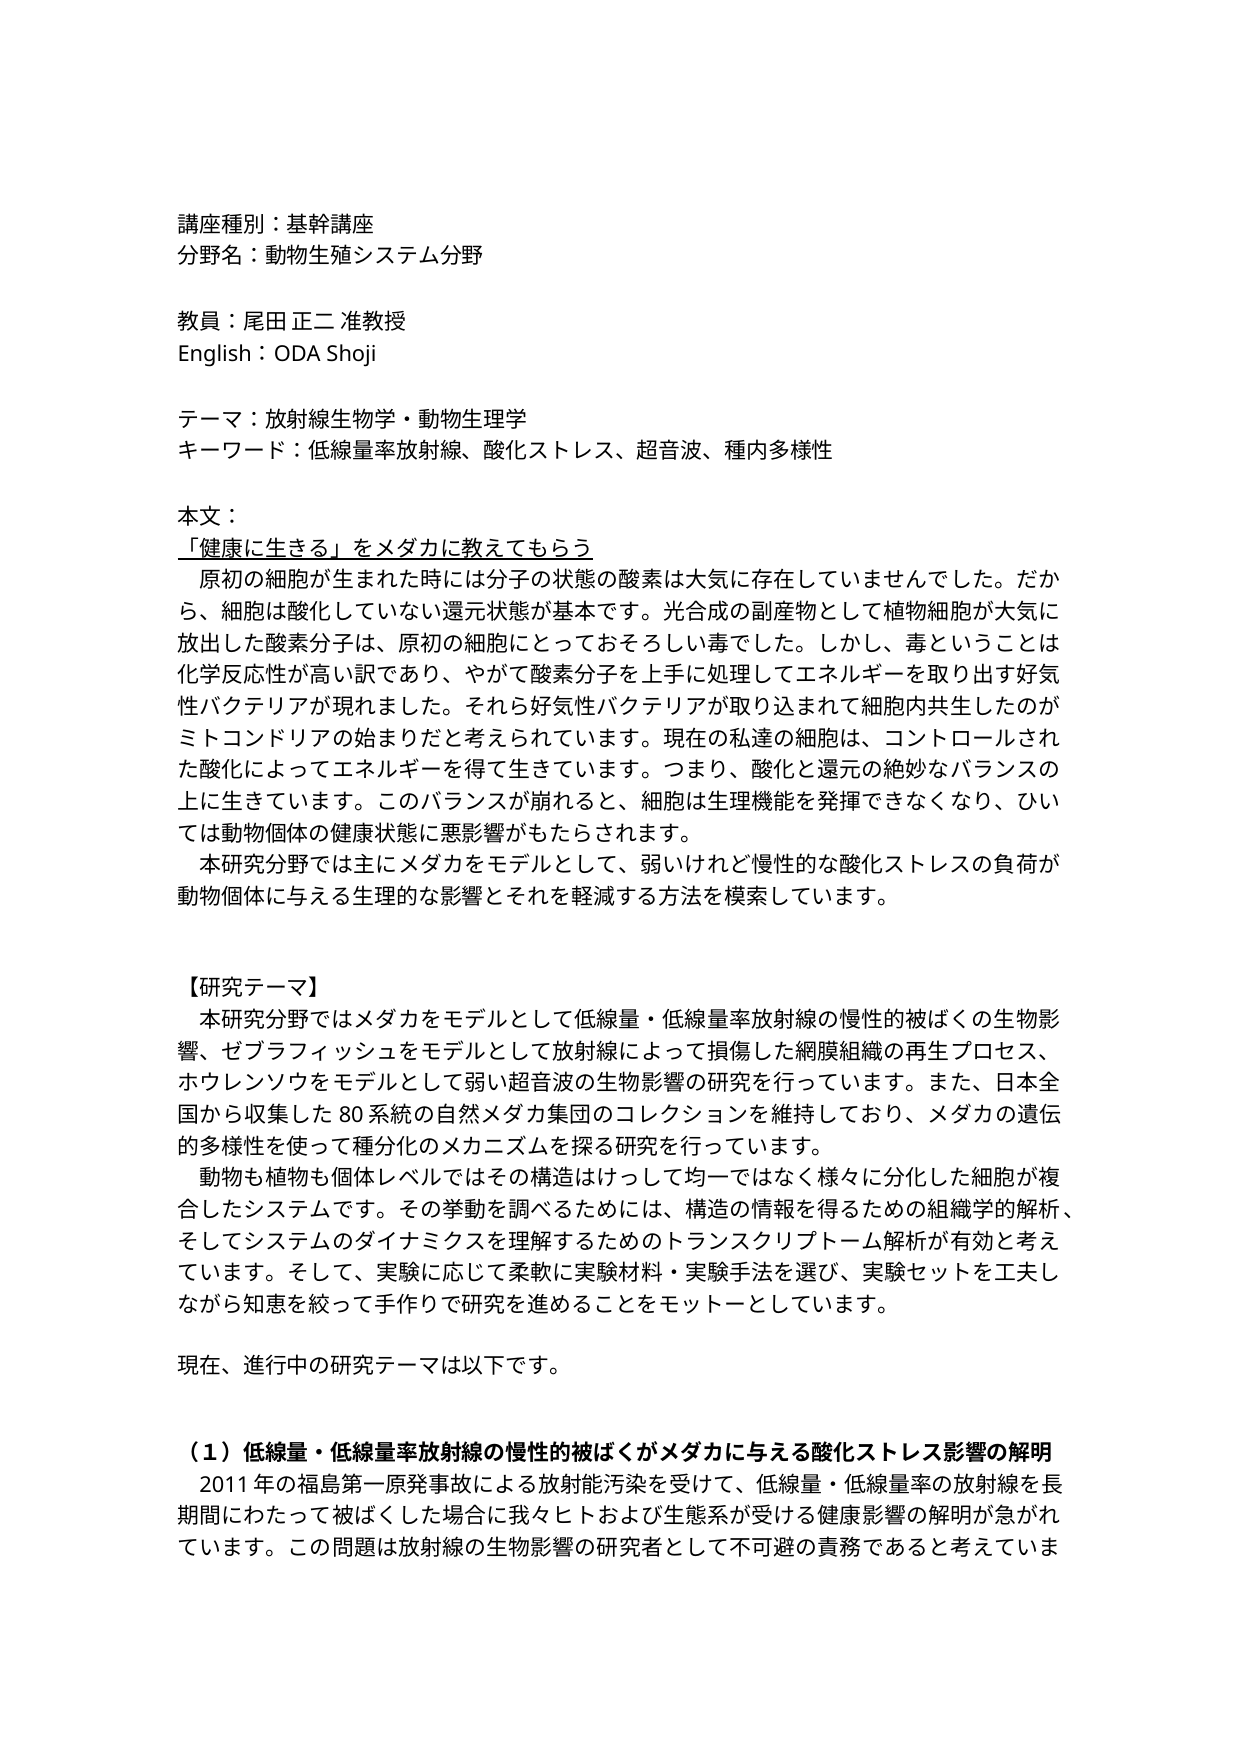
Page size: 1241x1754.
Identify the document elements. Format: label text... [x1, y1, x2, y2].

text テーマ：放射線生物学・動物生理学 [177, 402, 1063, 433]
text 【研究テーマ】 [177, 970, 1063, 1002]
text 本研究分野ではメダカをモデルとして低線量・低線量率放射線の慢性的被ばくの生物影響、ゼブラフィッシュをモデルとして放射線によって損傷した網膜組織の再生プロセス、ホウレンソウをモデルとして弱い超音波の生物影響の研究を行っています。また、日本全国から収集した80系統の自然メダカ集団のコレクションを維持しており、メダカの遺伝的多様性を使って種分化のメカニズムを探る研究を行っています。 [177, 1002, 1063, 1160]
text 本文： [177, 499, 1063, 531]
text English：ODA Shoji [177, 336, 1063, 368]
text （１）低線量・低線量率放射線の慢性的被ばくがメダカに与える酸化ストレス影響の解明 [177, 1435, 1063, 1467]
text 動物も植物も個体レベルではその構造はけっして均一ではなく様々に分化した細胞が複合したシステムです。その挙動を調べるためには、構造の情報を得るための組織学的解析、そしてシステムのダイナミクスを理解するためのトランスクリプトーム解析が有効と考えています。そして、実験に応じて柔軟に実験材料・実験手法を選び、実験セットを工夫しながら知恵を絞って手作りで研究を進めることをモットーとしています。 [177, 1160, 1063, 1319]
text 講座種別：基幹講座 [177, 207, 1063, 238]
text 教員：尾田 正二 准教授 [177, 304, 1063, 336]
text 分野名：動物生殖システム分野 [177, 238, 1063, 270]
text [177, 1467, 1063, 1562]
text 「健康に生きる」をメダカに教えてもらう [177, 531, 1063, 562]
text 原初の細胞が生まれた時には分子の状態の酸素は大気に存在していませんでした。だから、細胞は酸化していない還元状態が基本です。光合成の副産物として植物細胞が大気に放出した酸素分子は、原初の細胞にとっておそろしい毒でした。しかし、毒ということは化学反応性が高い訳であり、やがて酸素分子を上手に処理してエネルギーを取り出す好気性バクテリアが現れました。それら好気性バクテリアが取り込まれて細胞内共生したのがミトコンドリアの始まりだと考えられています。現在の私達の細胞は、コントロールされた酸化によってエネルギーを得て生きています。つまり、酸化と還元の絶妙なバランスの上に生きています。このバランスが崩れると、細胞は生理機能を発揮できなくなり、ひいては動物個体の健康状態に悪影響がもたらされます。 [177, 562, 1063, 847]
text キーワード：低線量率放射線、酸化ストレス、超音波、種内多様性 [177, 433, 1063, 465]
text 本研究分野では主にメダカをモデルとして、弱いけれど慢性的な酸化ストレスの負荷が動物個体に与える生理的な影響とそれを軽減する方法を模索しています。 [177, 847, 1063, 911]
text 現在、進行中の研究テーマは以下です。 [177, 1348, 1063, 1380]
